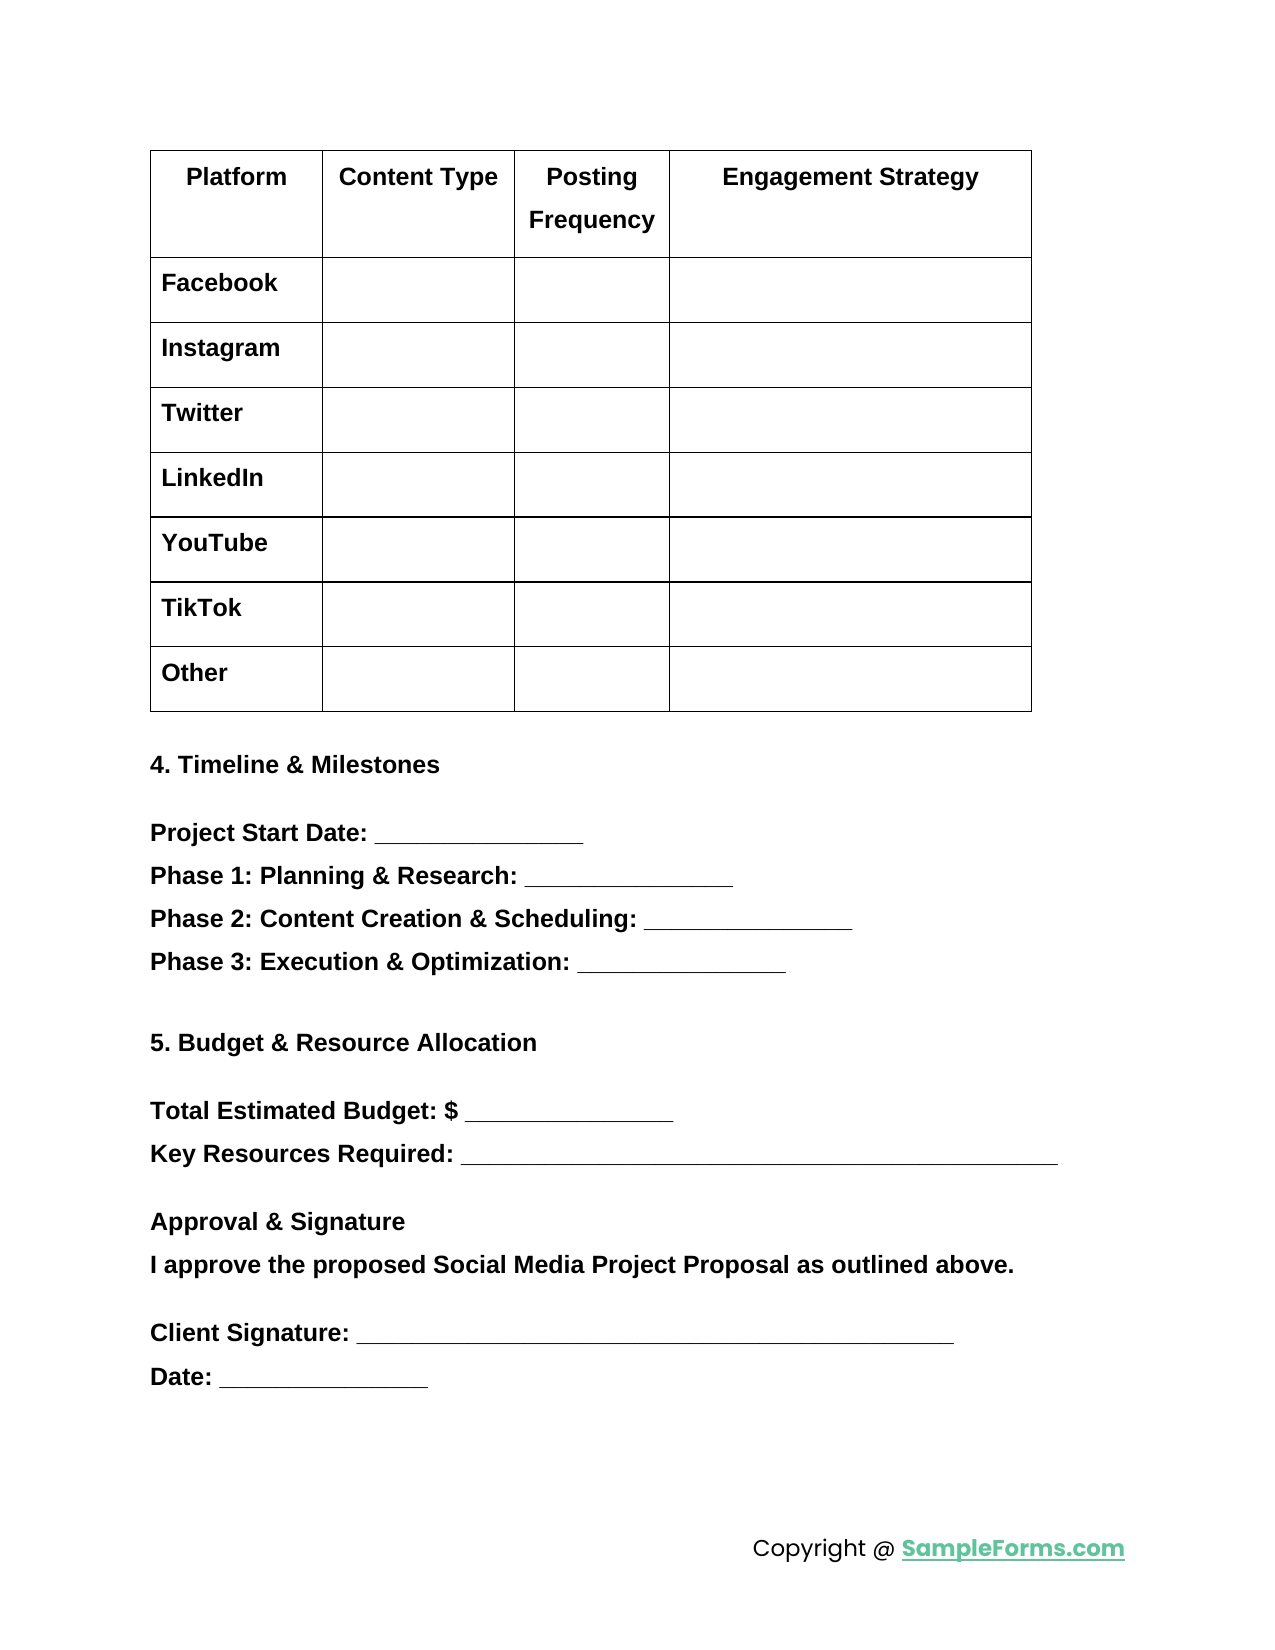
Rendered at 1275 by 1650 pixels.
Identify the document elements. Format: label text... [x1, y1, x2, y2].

table_cell [515, 518, 669, 581]
subtitle 4. Timeline & Milestones [150, 750, 1125, 778]
table_cell [670, 258, 1031, 322]
table_cell Twitter [151, 388, 322, 452]
table_cell [515, 258, 669, 322]
table_cell [323, 647, 514, 711]
table_cell YouTube [151, 518, 322, 581]
table_cell Facebook [151, 258, 322, 322]
table_cell [323, 258, 514, 322]
table_cell [323, 323, 514, 387]
table_cell [670, 647, 1031, 711]
table_cell [515, 453, 669, 516]
table_header Platform [151, 151, 322, 257]
table_cell [670, 583, 1031, 646]
table_cell Other [151, 647, 322, 711]
text Approval & Signature I approve the proposed Social Media Project Proposal as outlined above. [150, 1207, 1125, 1279]
table_cell [515, 583, 669, 646]
table_cell [323, 518, 514, 581]
table_cell LinkedIn [151, 453, 322, 516]
table_cell [323, 583, 514, 646]
text Project Start Date: _______________ Phase 1: Planning & Research: _______________ Phase 2: Content Creation & Scheduling: _______________ Phase 3: Execution & Optimization: _______________ [150, 818, 1125, 976]
text Total Estimated Budget: $ _______________ Key Resources Required: ___________________________________________ [150, 1096, 1125, 1168]
table_cell [670, 518, 1031, 581]
table_header Content Type [323, 151, 514, 257]
table_cell [670, 323, 1031, 387]
table_cell [515, 647, 669, 711]
table_header Engagement Strategy [670, 151, 1031, 257]
table_cell Instagram [151, 323, 322, 387]
subtitle 5. Budget & Resource Allocation [150, 1028, 1125, 1057]
table_cell TikTok [151, 583, 322, 646]
text Client Signature: ___________________________________________ Date: _______________ [150, 1318, 1125, 1390]
table_cell [670, 453, 1031, 516]
table_cell [670, 388, 1031, 452]
table_cell [323, 388, 514, 452]
table_cell [323, 453, 514, 516]
table_cell [515, 323, 669, 387]
table_header Posting Frequency [515, 151, 669, 257]
table_cell [515, 388, 669, 452]
